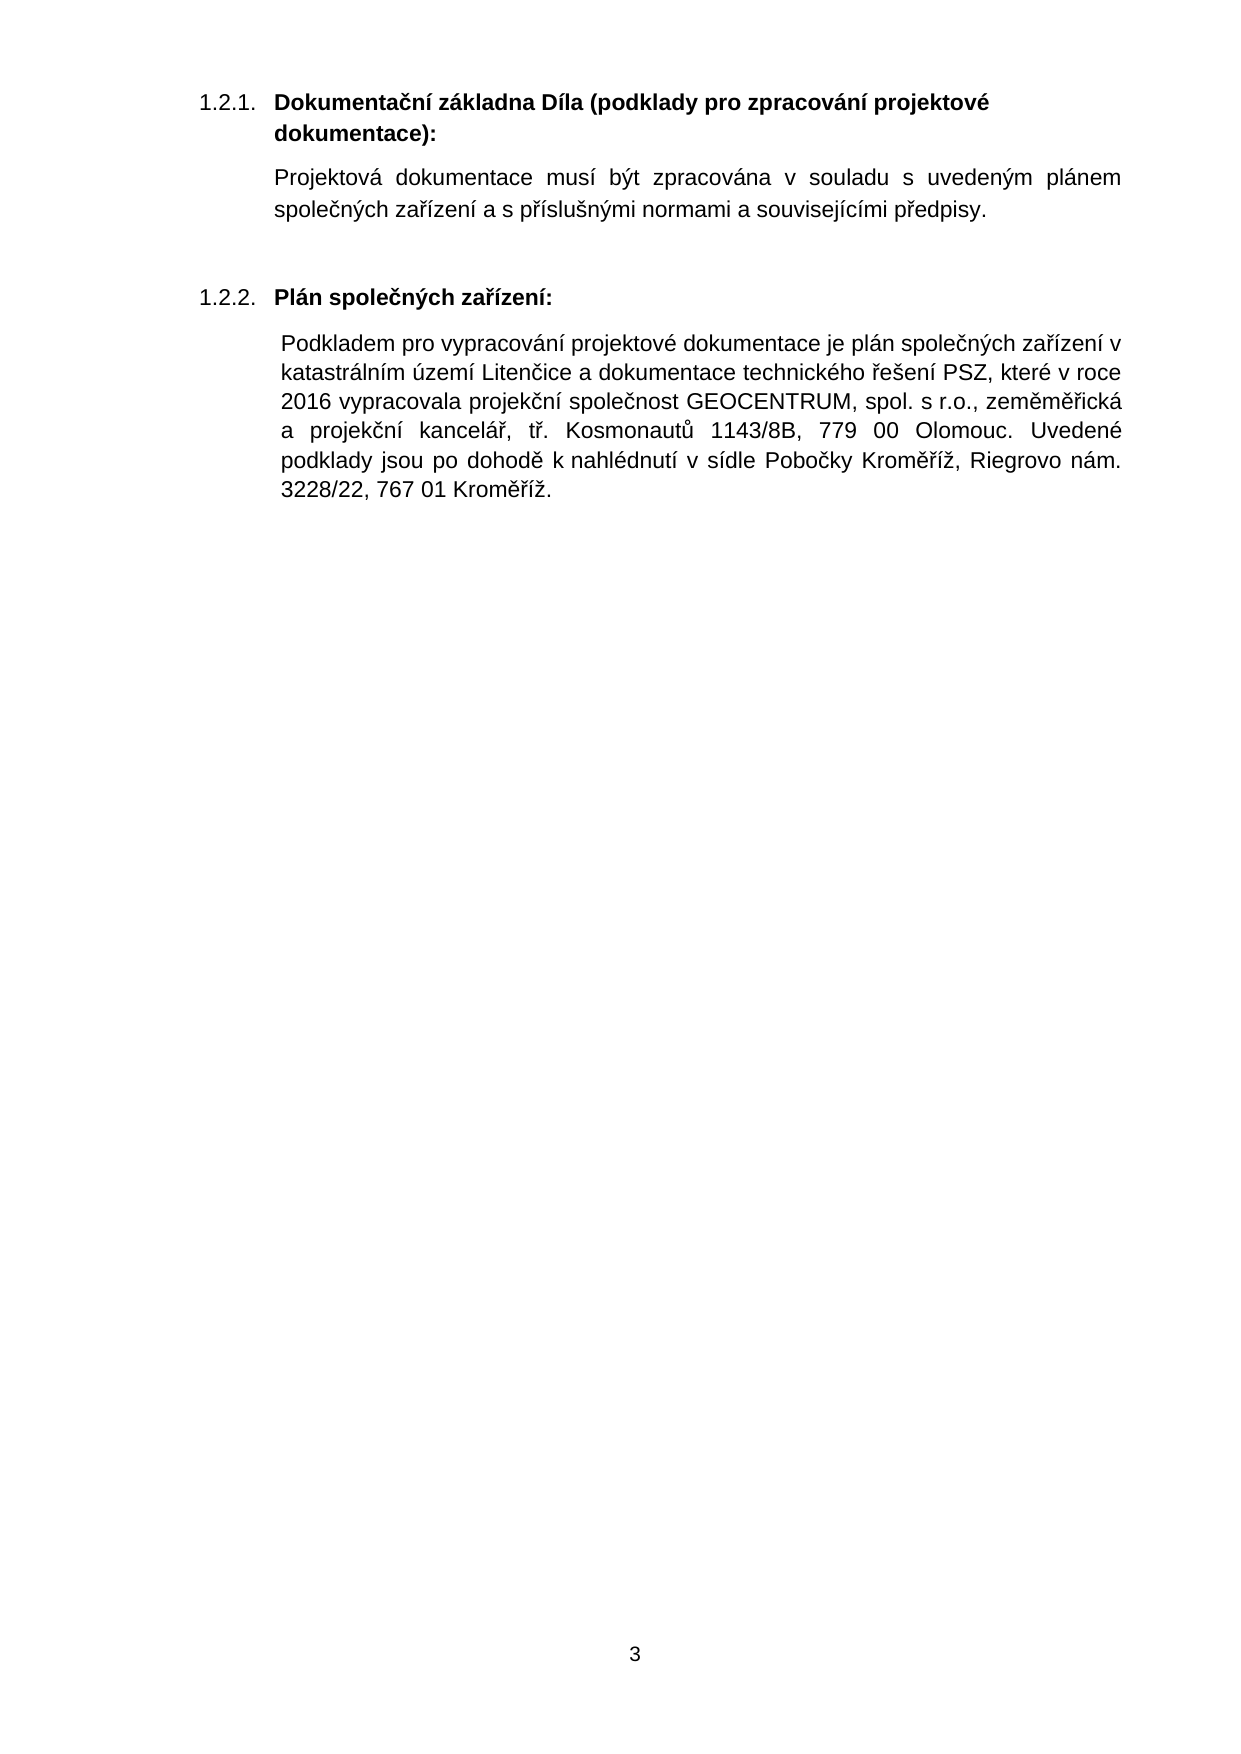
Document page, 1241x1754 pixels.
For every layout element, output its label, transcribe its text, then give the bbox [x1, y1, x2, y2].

list Plán společných zařízení: [199, 284, 1122, 310]
text Podkladem pro vypracování projektové dokumentace je plán společných zařízení v katastrálním území Litenčice a dokumentace technického řešení PSZ, které v roce 2016 vypracovala projekční společnost GEOCENTRUM, spol. s r.o., zeměměřická a projekční kancelář, tř. Kosmonautů 1143/8B, 779 00 Olomouc. Uvedené podklady jsou po dohodě k nahlédnutí v sídle Pobočky Kroměříž, Riegrovo nám. 3228/22, 767 01 Kroměříž. [281, 328, 1122, 503]
list Projektová dokumentace musí být zpracována v souladu s uvedeným plánem společných zařízení a s příslušnými normami a souvisejícími předpisy. [274, 164, 1122, 222]
list Dokumentační základna Díla (podklady pro zpracování projektové dokumentace): [199, 89, 1122, 147]
